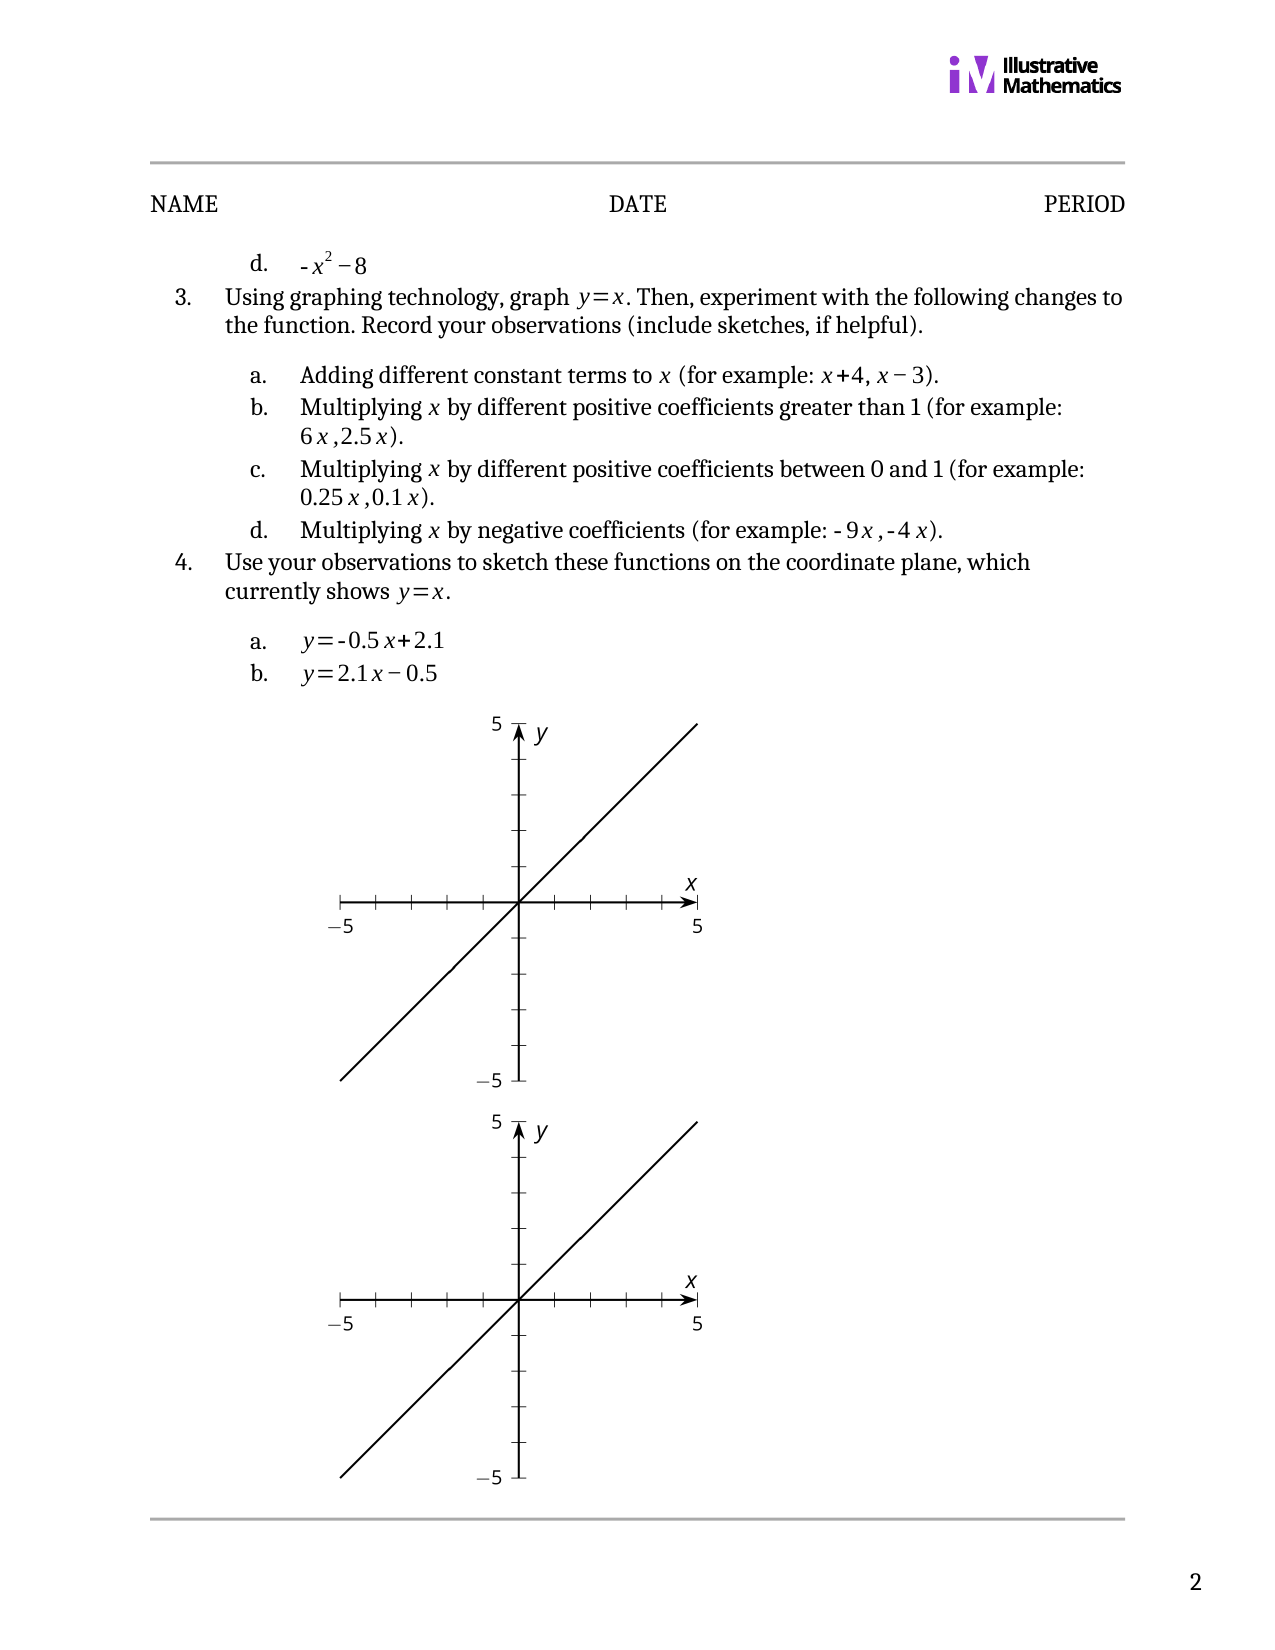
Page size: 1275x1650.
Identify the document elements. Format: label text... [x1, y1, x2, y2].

list Multiplying by different positive coefficients greater than 1 (for example: ). [250, 393, 1125, 451]
list Using graphing technology, graph . Then, experiment with the following changes to the function. Record your observations (include sketches, if helpful). [175, 282, 1125, 340]
list Multiplying by negative coefficients (for example: ). [250, 516, 1125, 544]
list Use your observations to sketch these functions on the coordinate plane, which currently shows . [175, 548, 1125, 606]
picture [949, 55, 1121, 93]
picture [318, 1106, 711, 1494]
list Adding different constant terms to (for example: , ). [250, 361, 1125, 389]
list Multiplying by different positive coefficients between 0 and 1 (for example: ). [250, 454, 1125, 512]
picture [318, 708, 711, 1097]
